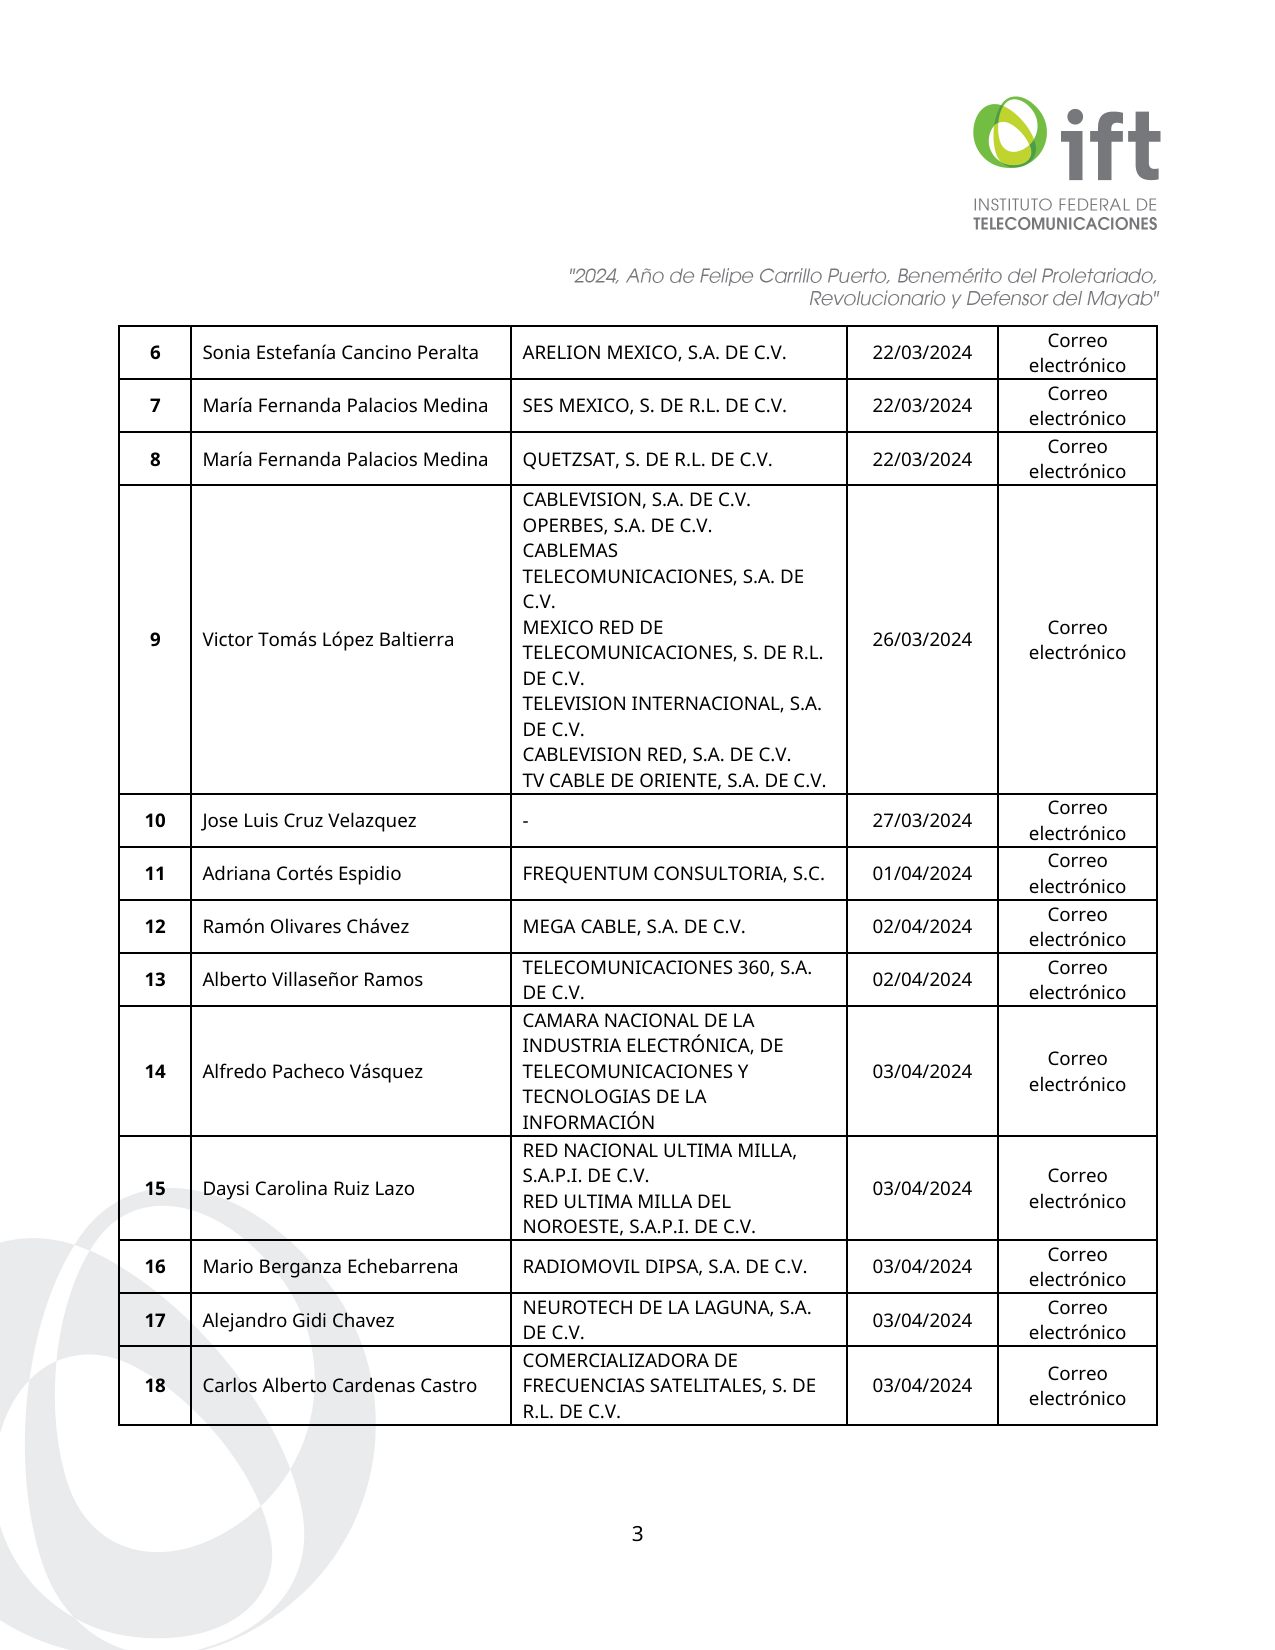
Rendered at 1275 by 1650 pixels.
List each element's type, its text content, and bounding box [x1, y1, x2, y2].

table_cell 03/04/2024 [848, 1137, 997, 1239]
table_cell Alberto Villaseñor Ramos [192, 954, 510, 1005]
table_cell Correo electrónico [999, 1241, 1156, 1292]
table_cell Correo electrónico [999, 327, 1156, 378]
table_cell 16 [120, 1241, 190, 1292]
table_cell Correo electrónico [999, 380, 1156, 431]
table_cell 7 [120, 380, 190, 431]
table_cell Victor Tomás López Baltierra [192, 486, 510, 793]
picture [0, 0, 1275, 1650]
table_cell CABLEVISION, S.A. DE C.V. OPERBES, S.A. DE C.V. CABLEMAS TELECOMUNICACIONES, S.A. DE C.V. MEXICO RED DE TELECOMUNICACIONES, S. DE R.L. DE C.V. TELEVISION INTERNACIONAL, S.A. DE C.V. CABLEVISION RED, S.A. DE C.V. TV CABLE DE ORIENTE, S.A. DE C.V. [512, 486, 846, 793]
table_cell Correo electrónico [999, 954, 1156, 1005]
table_cell RED NACIONAL ULTIMA MILLA, S.A.P.I. DE C.V. RED ULTIMA MILLA DEL NOROESTE, S.A.P.I. DE C.V. [512, 1137, 846, 1239]
table_cell Correo electrónico [999, 486, 1156, 793]
table_cell ARELION MEXICO, S.A. DE C.V. [512, 327, 846, 378]
table_cell 10 [120, 795, 190, 846]
table_cell 15 [120, 1137, 190, 1239]
table_cell 22/03/2024 [848, 380, 997, 431]
table_cell 8 [120, 433, 190, 484]
table_cell Daysi Carolina Ruiz Lazo [192, 1137, 510, 1239]
table_cell Sonia Estefanía Cancino Peralta [192, 327, 510, 378]
table_cell Ramón Olivares Chávez [192, 901, 510, 952]
table_cell Adriana Cortés Espidio [192, 848, 510, 899]
table_cell 27/03/2024 [848, 795, 997, 846]
table_cell FREQUENTUM CONSULTORIA, S.C. [512, 848, 846, 899]
table_cell 03/04/2024 [848, 1347, 997, 1424]
table_cell 02/04/2024 [848, 954, 997, 1005]
table_cell CAMARA NACIONAL DE LA INDUSTRIA ELECTRÓNICA, DE TELECOMUNICACIONES Y TECNOLOGIAS DE LA INFORMACIÓN [512, 1007, 846, 1135]
table_cell 03/04/2024 [848, 1007, 997, 1135]
table_cell María Fernanda Palacios Medina [192, 380, 510, 431]
table_cell 17 [120, 1294, 190, 1345]
table_cell COMERCIALIZADORA DE FRECUENCIAS SATELITALES, S. DE R.L. DE C.V. [512, 1347, 846, 1424]
table_cell 22/03/2024 [848, 433, 997, 484]
table_cell Mario Berganza Echebarrena [192, 1241, 510, 1292]
table_cell Correo electrónico [999, 1294, 1156, 1345]
table_cell Correo electrónico [999, 1007, 1156, 1135]
table_cell 6 [120, 327, 190, 378]
table_cell 26/03/2024 [848, 486, 997, 793]
table_cell 01/04/2024 [848, 848, 997, 899]
table_cell 03/04/2024 [848, 1241, 997, 1292]
table_cell 11 [120, 848, 190, 899]
table_cell TELECOMUNICACIONES 360, S.A. DE C.V. [512, 954, 846, 1005]
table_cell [192, 1347, 510, 1424]
table_cell María Fernanda Palacios Medina [192, 433, 510, 484]
table_cell 9 [120, 486, 190, 793]
table_cell QUETZSAT, S. DE R.L. DE C.V. [512, 433, 846, 484]
table_cell Alejandro Gidi Chavez [192, 1294, 510, 1345]
table_cell Correo electrónico [999, 1347, 1156, 1424]
table_cell 03/04/2024 [848, 1294, 997, 1345]
table_cell Correo electrónico [999, 433, 1156, 484]
table_cell 12 [120, 901, 190, 952]
table_cell MEGA CABLE, S.A. DE C.V. [512, 901, 846, 952]
table_cell - [512, 795, 846, 846]
table_cell Correo electrónico [999, 848, 1156, 899]
table_cell Correo electrónico [999, 795, 1156, 846]
table_cell Correo electrónico [999, 1137, 1156, 1239]
table_cell 22/03/2024 [848, 327, 997, 378]
table_cell Jose Luis Cruz Velazquez [192, 795, 510, 846]
table_cell 18 [120, 1347, 190, 1424]
table_cell 14 [120, 1007, 190, 1135]
table_cell NEUROTECH DE LA LAGUNA, S.A. DE C.V. [512, 1294, 846, 1345]
table_cell Correo electrónico [999, 901, 1156, 952]
table_cell RADIOMOVIL DIPSA, S.A. DE C.V. [512, 1241, 846, 1292]
table_cell 13 [120, 954, 190, 1005]
table_cell 02/04/2024 [848, 901, 997, 952]
table_cell Alfredo Pacheco Vásquez [192, 1007, 510, 1135]
table_cell SES MEXICO, S. DE R.L. DE C.V. [512, 380, 846, 431]
